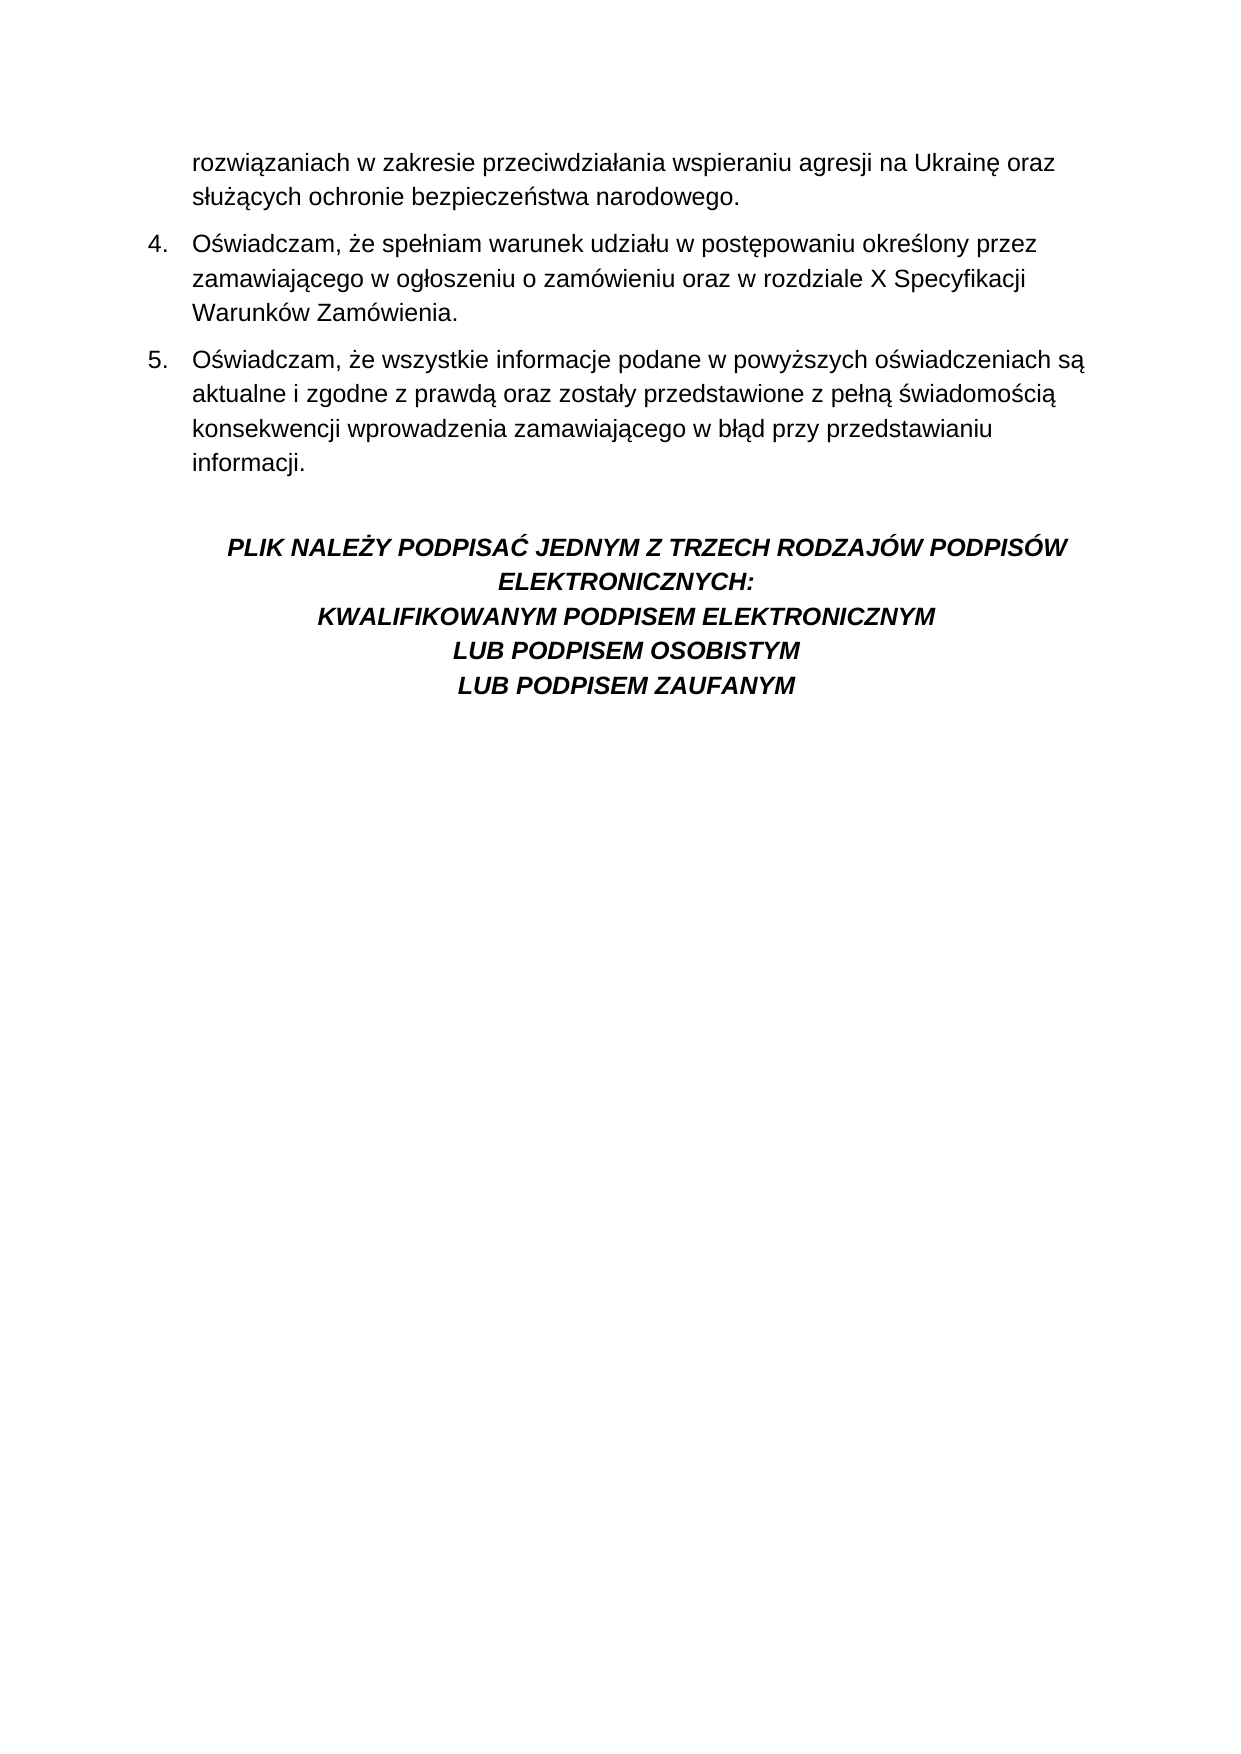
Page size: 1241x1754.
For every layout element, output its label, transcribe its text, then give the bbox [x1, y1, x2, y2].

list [148, 148, 1107, 211]
list PLIK NALEŻY PODPISAĆ JEDNYM Z TRZECH RODZAJÓW PODPISÓW [192, 533, 1104, 562]
list Oświadczam, że spełniam warunek udziału w postępowaniu określony przez zamawiającego w ogłoszeniu o zamówieniu oraz w rozdziale X Specyfikacji Warunków Zamówienia. [148, 229, 1107, 327]
text LUB PODPISEM OSOBISTYM [148, 636, 1107, 665]
text ELEKTRONICZNYCH: [148, 567, 1107, 596]
list Oświadczam, że wszystkie informacje podane w powyższych oświadczeniach są aktualne i zgodne z prawdą oraz zostały przedstawione z pełną świadomością konsekwencji wprowadzenia zamawiającego w błąd przy przedstawianiu informacji. [148, 345, 1104, 477]
text KWALIFIKOWANYM PODPISEM ELEKTRONICZNYM [148, 602, 1107, 631]
text LUB PODPISEM ZAUFANYM [148, 671, 1107, 699]
